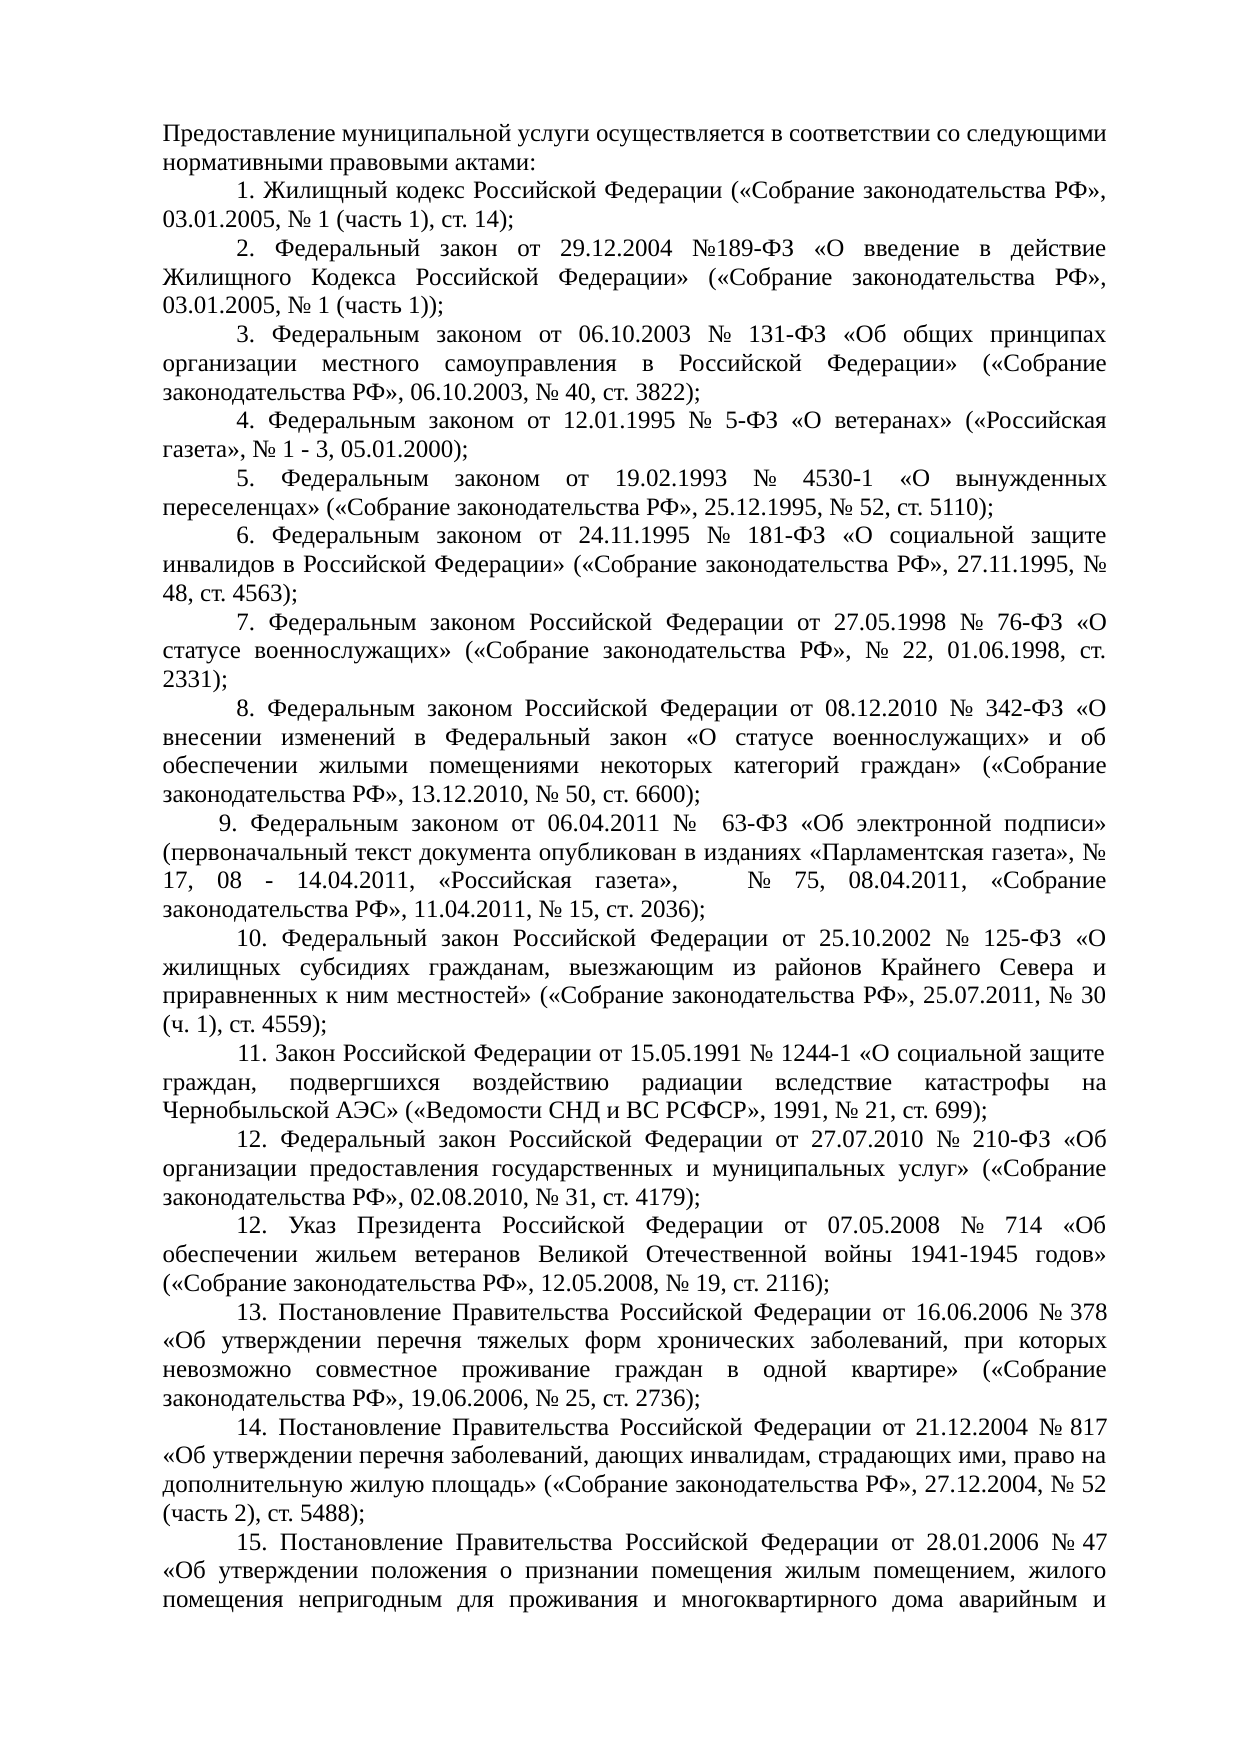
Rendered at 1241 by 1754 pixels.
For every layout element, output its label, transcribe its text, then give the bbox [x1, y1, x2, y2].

text 9. Федеральным законом от 06.04.2011 № 63-ФЗ «Об электронной подписи» (первоначальный текст документа опубликован в изданиях «Парламентская газета», № 17, 08 - 14.04.2011, «Российская газета», № 75, 08.04.2011, «Собрание законодательства РФ», 11.04.2011, № 15, ст. 2036); [162, 808, 1107, 923]
text 14. Постановление Правительства Российской Федерации от 21.12.2004 № 817 «Об утверждении перечня заболеваний, дающих инвалидам, страдающих ими, право на дополнительную жилую площадь» («Собрание законодательства РФ», 27.12.2004, № 52 (часть 2), ст. 5488); [162, 1412, 1107, 1527]
text 4. Федеральным законом от 12.01.1995 № 5-ФЗ «О ветеранах» («Российская газета», № 1 - 3, 05.01.2000); [162, 406, 1107, 463]
text 10. Федеральный закон Российской Федерации от 25.10.2002 № 125-ФЗ «О жилищных субсидиях гражданам, выезжающим из районов Крайнего Севера и приравненных к ним местностей» («Собрание законодательства РФ», 25.07.2011, № 30 (ч. 1), ст. 4559); [162, 923, 1107, 1038]
text 3. Федеральным законом от 06.10.2003 № 131-ФЗ «Об общих принципах организации местного самоуправления в Российской Федерации» («Собрание законодательства РФ», 06.10.2003, № 40, ст. 3822); [162, 319, 1107, 406]
text 1. Жилищный кодекс Российской Федерации («Собрание законодательства РФ», 03.01.2005, № 1 (часть 1), ст. 14); [162, 176, 1107, 233]
text 11. Закон Российской Федерации от 15.05.1991 № 1244-1 «О социальной защите граждан, подвергшихся воздействию радиации вследствие катастрофы на Чернобыльской АЭС» («Ведомости СНД и ВС РСФСР», 1991, № 21, ст. 699); [162, 1038, 1107, 1124]
text 5. Федеральным законом от 19.02.1993 № 4530-1 «О вынужденных переселенцах» («Собрание законодательства РФ», 25.12.1995, № 52, ст. 5110); [162, 463, 1107, 521]
text 12. Указ Президента Российской Федерации от 07.05.2008 № 714 «Об обеспечении жильем ветеранов Великой Отечественной войны 1941-1945 годов» («Собрание законодательства РФ», 12.05.2008, № 19, ст. 2116); [162, 1211, 1107, 1297]
text Предоставление муниципальной услуги осуществляется в соответствии со следующими нормативными правовыми актами: [162, 118, 1107, 176]
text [162, 1527, 1107, 1613]
text 7. Федеральным законом Российской Федерации от 27.05.1998 № 76-ФЗ «О статусе военнослужащих» («Собрание законодательства РФ», № 22, 01.06.1998, ст. 2331); [162, 607, 1107, 693]
text 12. Федеральный закон Российской Федерации от 27.07.2010 № 210-ФЗ «Об организации предоставления государственных и муниципальных услуг» («Собрание законодательства РФ», 02.08.2010, № 31, ст. 4179); [162, 1124, 1107, 1211]
text 2. Федеральный закон от 29.12.2004 №189-ФЗ «О введение в действие Жилищного Кодекса Российской Федерации» («Собрание законодательства РФ», 03.01.2005, № 1 (часть 1)); [162, 233, 1107, 319]
text 6. Федеральным законом от 24.11.1995 № 181-ФЗ «О социальной защите инвалидов в Российской Федерации» («Собрание законодательства РФ», 27.11.1995, № 48, ст. 4563); [162, 521, 1107, 607]
text 8. Федеральным законом Российской Федерации от 08.12.2010 № 342-ФЗ «О внесении изменений в Федеральный закон «О статусе военнослужащих» и об обеспечении жилыми помещениями некоторых категорий граждан» («Собрание законодательства РФ», 13.12.2010, № 50, ст. 6600); [162, 693, 1107, 808]
text 13. Постановление Правительства Российской Федерации от 16.06.2006 № 378 «Об утверждении перечня тяжелых форм хронических заболеваний, при которых невозможно совместное проживание граждан в одной квартире» («Собрание законодательства РФ», 19.06.2006, № 25, ст. 2736); [162, 1297, 1107, 1412]
